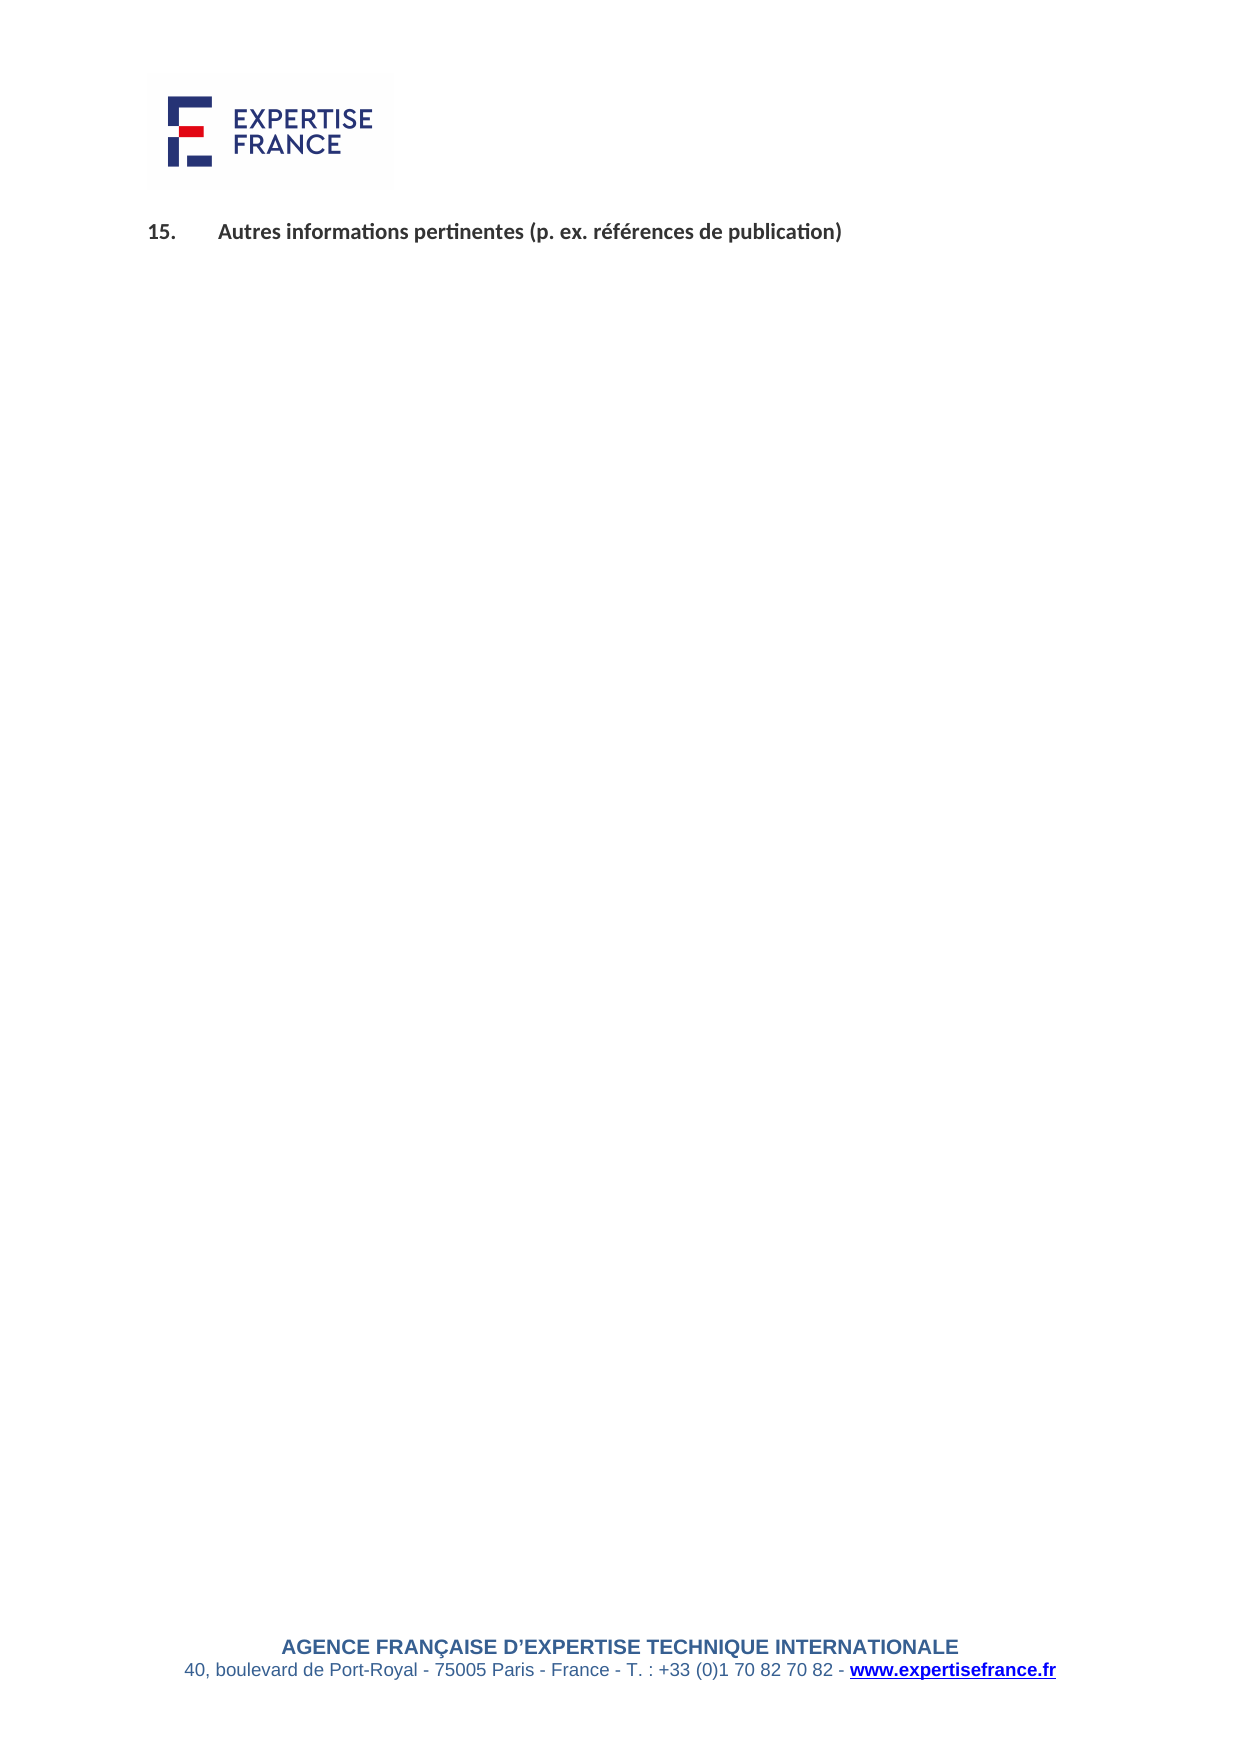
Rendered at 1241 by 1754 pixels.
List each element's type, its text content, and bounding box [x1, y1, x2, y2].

picture [147, 73, 394, 190]
list Autres informations pertinentes (p. ex. références de publication) [147, 217, 1093, 245]
